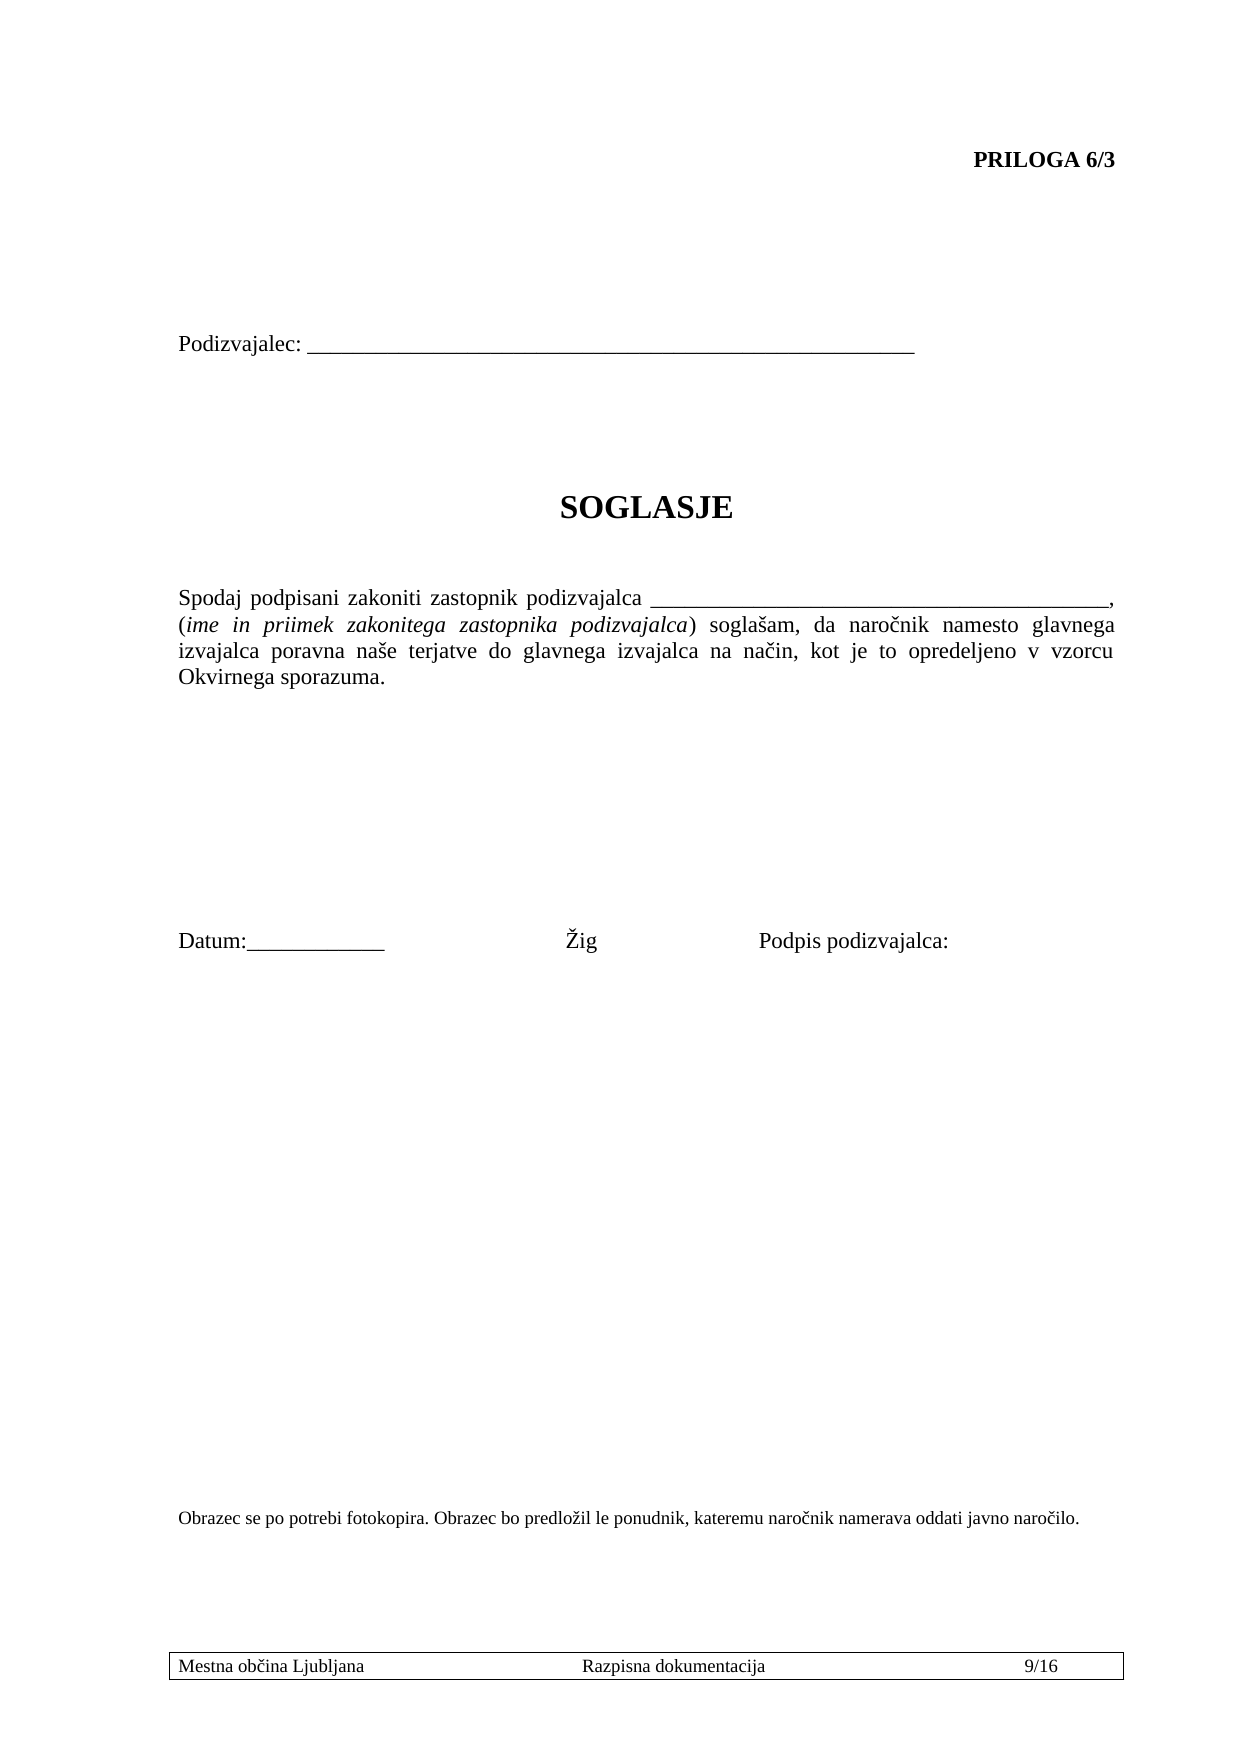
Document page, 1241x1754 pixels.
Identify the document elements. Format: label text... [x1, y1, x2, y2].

text SOGLASJE [178, 487, 1115, 525]
text Datum:____________ Žig Podpis podizvajalca: [178, 927, 1115, 953]
text Obrazec se po potrebi fotokopira. Obrazec bo predložil le ponudnik, kateremu naročnik namerava oddati javno naročilo. [178, 1507, 1115, 1528]
text Spodaj podpisani zakoniti zastopnik podizvajalca ________________________________________, (ime in priimek zakonitega zastopnika podizvajalca) soglašam, da naročnik namesto glavnega izvajalca poravna naše terjatve do glavnega izvajalca na način, kot je to opredeljeno v vzorcu Okvirnega sporazuma. [178, 584, 1115, 690]
text PRILOGA 6/3 [66, 146, 1115, 172]
text Podizvajalec: _____________________________________________________ [178, 330, 1115, 357]
